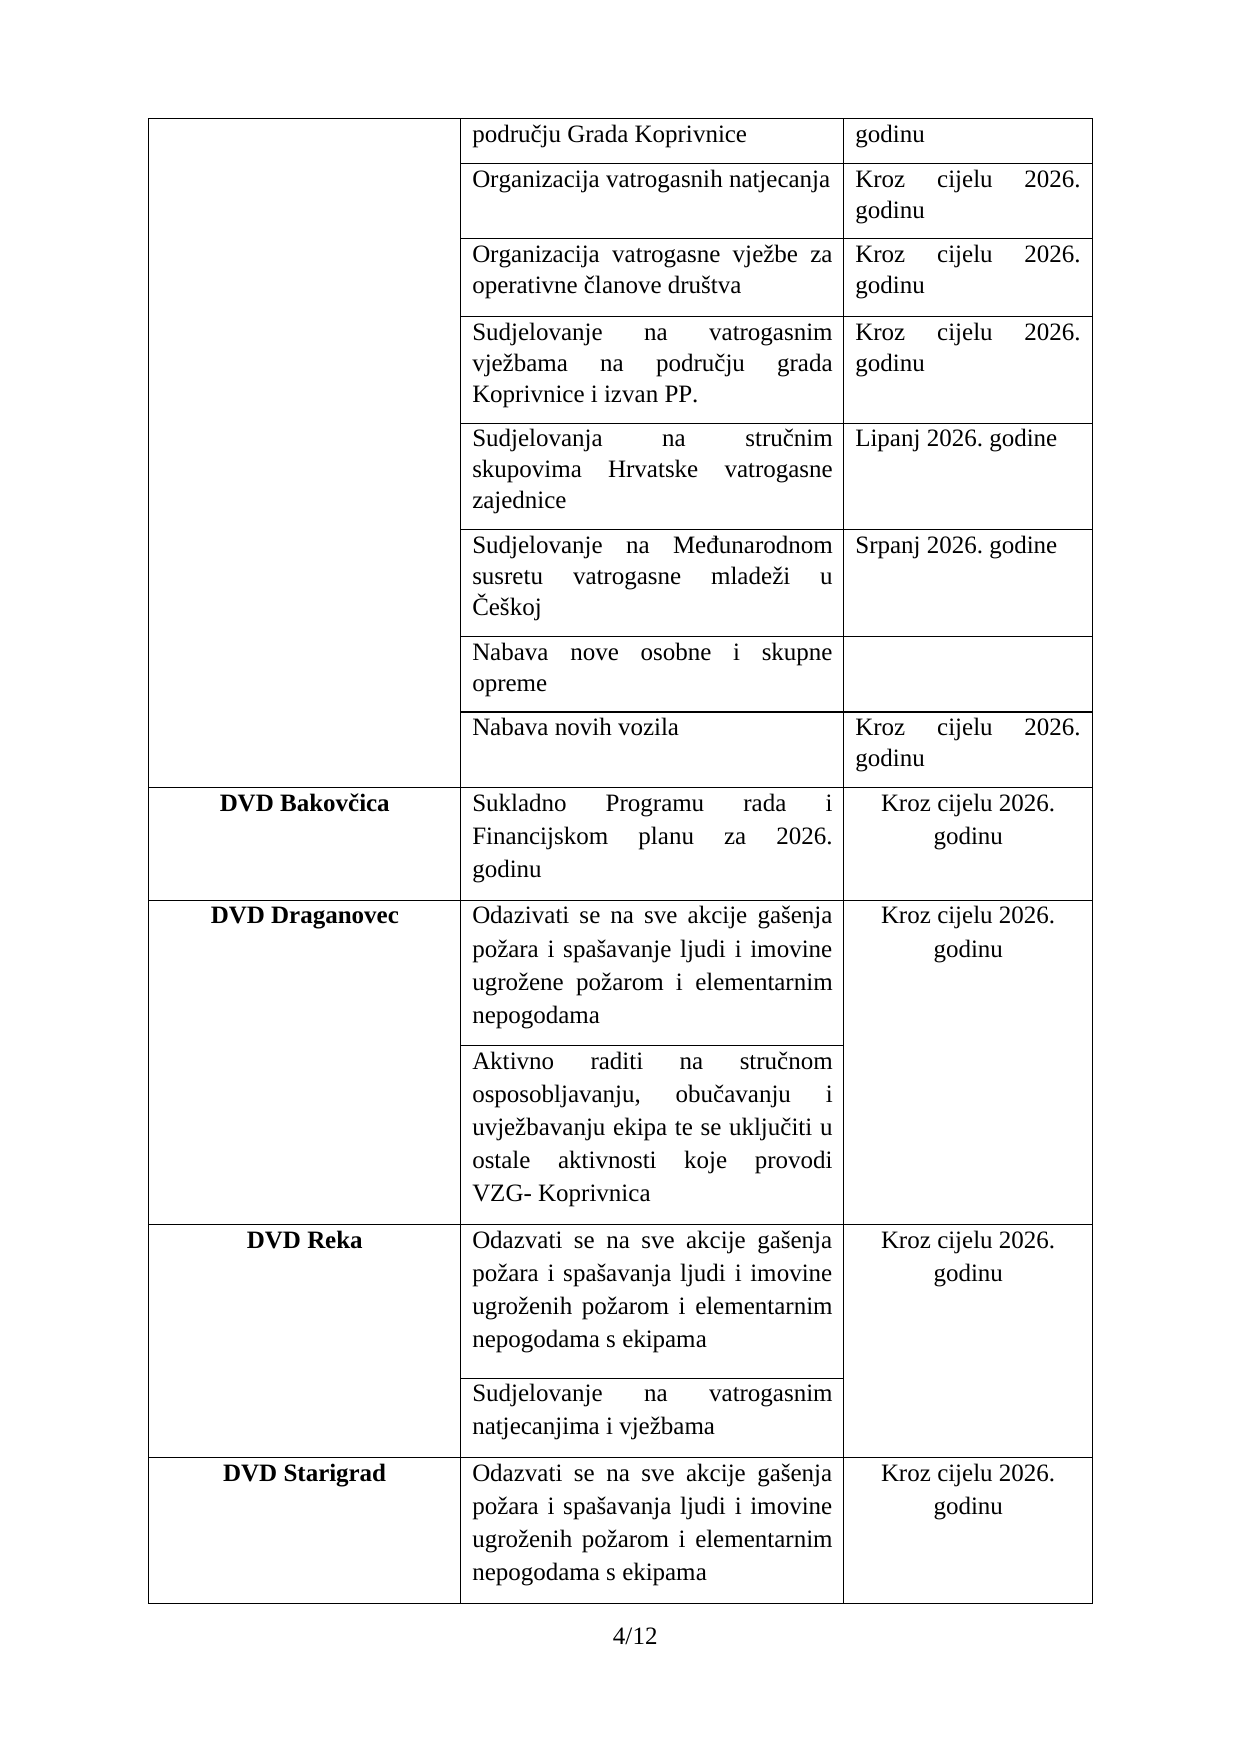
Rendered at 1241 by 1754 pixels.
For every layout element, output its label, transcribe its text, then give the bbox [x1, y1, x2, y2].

table_cell DVD Bakovčica [149, 788, 460, 899]
table_cell Lipanj 2026. godine [844, 424, 1092, 529]
table_cell Aktivno raditi na stručnom osposobljavanju, obučavanju i uvježbavanju ekipa te se uključiti u ostale aktivnosti koje provodi VZG- Koprivnica [461, 1046, 843, 1224]
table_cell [844, 119, 1092, 163]
table_cell Sudjelovanje na Međunarodnom susretu vatrogasne mladeži u Češkoj [461, 530, 843, 636]
table_cell Sukladno Programu rada i Financijskom planu za 2026. godinu [461, 788, 843, 899]
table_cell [461, 1458, 843, 1603]
table_cell DVD Reka [149, 1225, 460, 1457]
table_cell Sudjelovanje na vatrogasnim vježbama na području grada Koprivnice i izvan PP. [461, 317, 843, 422]
table_cell Kroz cijelu 2026. godinu [844, 713, 1092, 787]
table_cell Kroz cijelu 2026. godinu [844, 1225, 1092, 1457]
table_cell DVD Draganovec [149, 901, 460, 1224]
table_cell [844, 637, 1092, 711]
table_cell Sudjelovanje na vatrogasnim natjecanjima i vježbama [461, 1379, 843, 1457]
table_cell Nabava novih vozila [461, 713, 843, 787]
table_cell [844, 1458, 1092, 1603]
table_cell Srpanj 2026. godine [844, 530, 1092, 636]
table_cell Odazivati se na sve akcije gašenja požara i spašavanje ljudi i imovine ugrožene požarom i elementarnim nepogodama [461, 901, 843, 1045]
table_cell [461, 119, 843, 163]
table_cell Organizacija vatrogasnih natjecanja [461, 164, 843, 238]
table_cell Odazvati se na sve akcije gašenja požara i spašavanja ljudi i imovine ugroženih požarom i elementarnim nepogodama s ekipama [461, 1225, 843, 1377]
table_cell Organizacija vatrogasne vježbe za operativne članove društva [461, 239, 843, 316]
table_cell Kroz cijelu 2026. godinu [844, 901, 1092, 1224]
table_cell Nabava nove osobne i skupne opreme [461, 637, 843, 711]
table_cell Sudjelovanja na stručnim skupovima Hrvatske vatrogasne zajednice [461, 424, 843, 529]
table_cell Kroz cijelu 2026. godinu [844, 788, 1092, 899]
table_cell DVD Starigrad [149, 1458, 460, 1603]
table_cell Kroz cijelu 2026. godinu [844, 164, 1092, 238]
table_cell Kroz cijelu 2026. godinu [844, 317, 1092, 422]
table_cell Kroz cijelu 2026. godinu [844, 239, 1092, 316]
